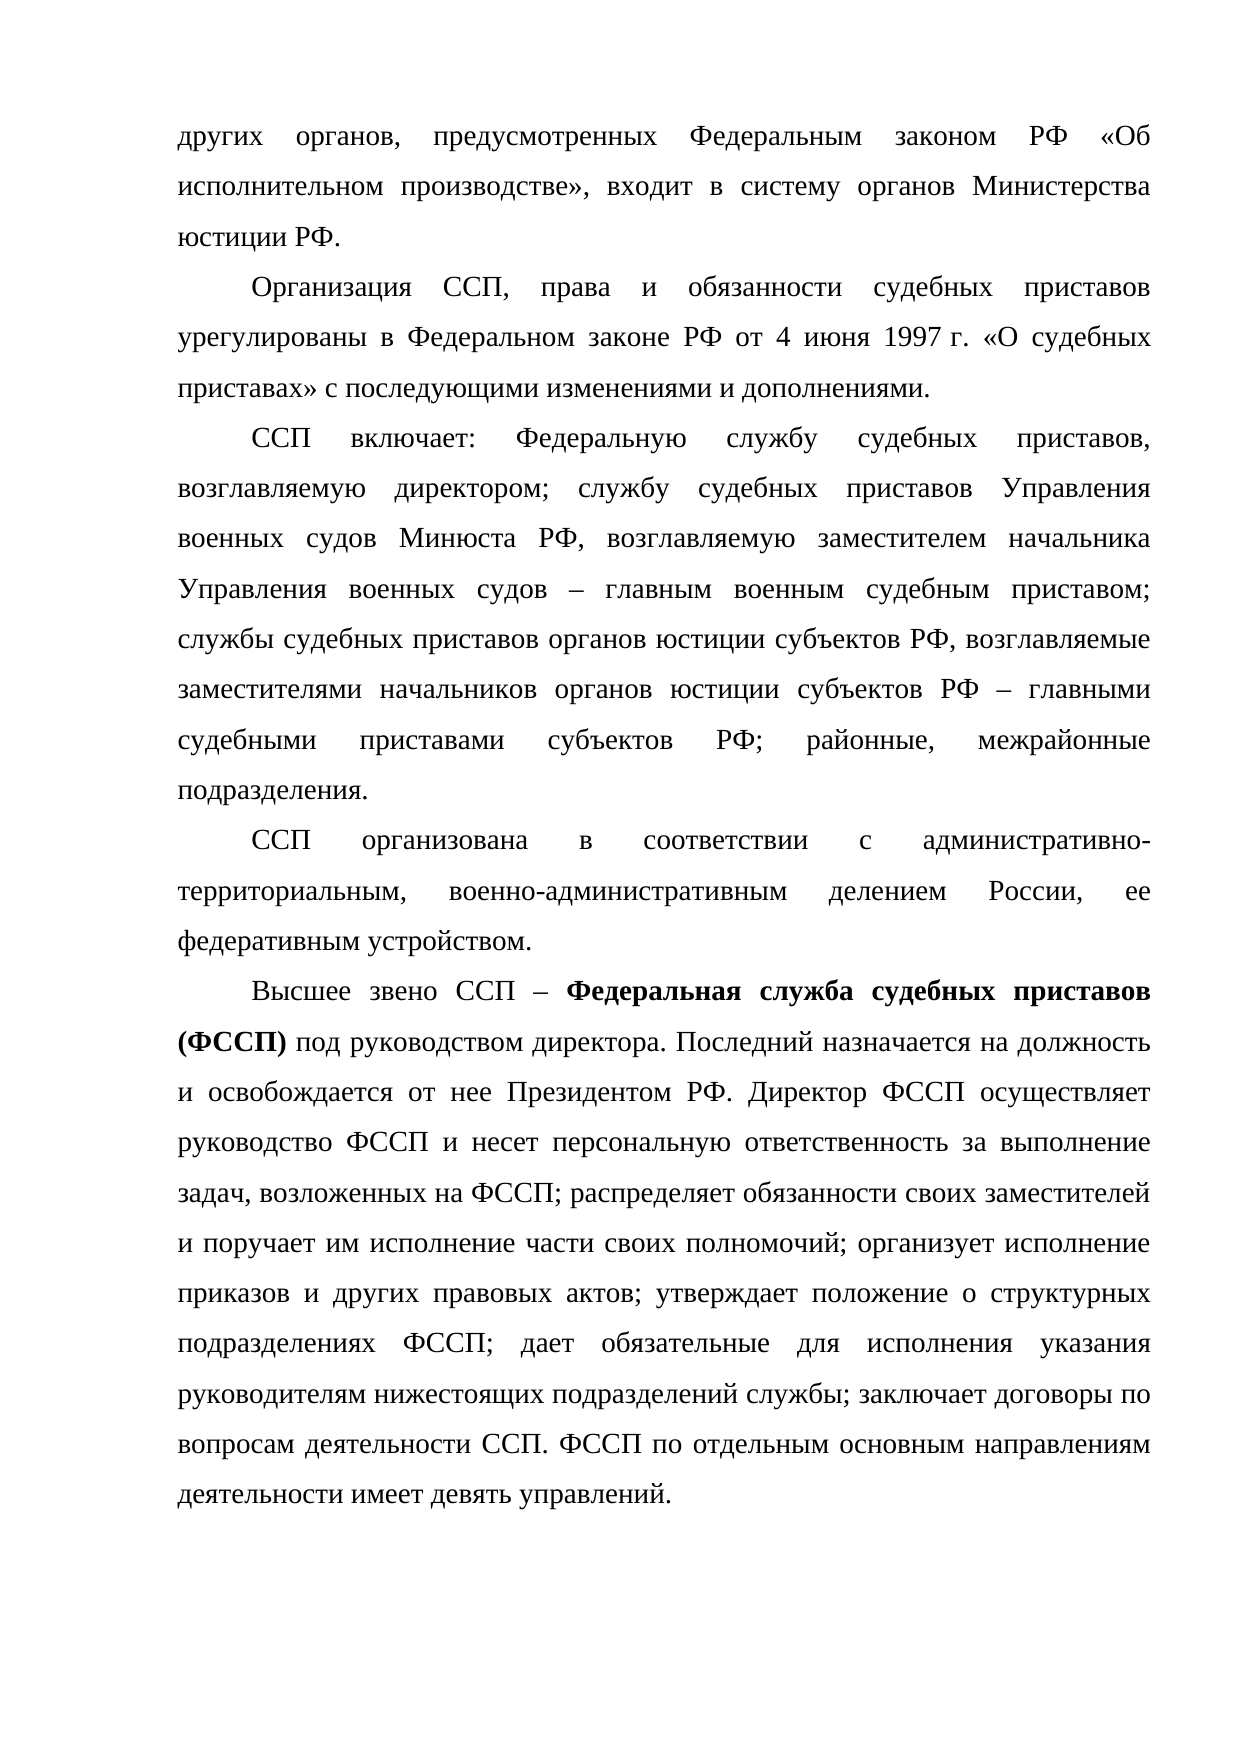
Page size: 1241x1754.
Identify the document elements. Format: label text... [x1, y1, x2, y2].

text ССП организована в соответствии с административно-территориальным, военно-административным делением России, ее федеративным устройством. [177, 822, 1152, 957]
text ССП включает: Федеральную службу судебных приставов, возглавляемую директором; службу судебных приставов Управления военных судов Минюста РФ, возглавляемую заместителем начальника Управления военных судов – главным военным судебным приставом; службы судебных приставов органов юстиции субъектов РФ, возглавляемые заместителями начальников органов юстиции субъектов РФ – главными судебными приставами субъектов РФ; районные, межрайонные подразделения. [177, 420, 1152, 806]
text Организация ССП, права и обязанности судебных приставов урегулированы в Федеральном законе РФ от 4 июня 1997 г. «О судебных приставах» с последующими изменениями и дополнениями. [177, 269, 1152, 403]
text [177, 118, 1152, 252]
text Высшее звено ССП – Федеральная служба судебных приставов (ФССП) под руководством директора. Последний назначается на должность и освобождается от нее Президентом РФ. Директор ФССП осуществляет руководство ФССП и несет персональную ответственность за выполнение задач, возложенных на ФССП; распределяет обязанности своих заместителей и поручает им исполнение части своих полномочий; организует исполнение приказов и других правовых актов; утверждает положение о структурных подразделениях ФССП; дает обязательные для исполнения указания руководителям нижестоящих подразделений службы; заключает договоры по вопросам деятельности ССП. ФССП по отдельным основным направлениям деятельности имеет девять управлений. [177, 973, 1152, 1510]
